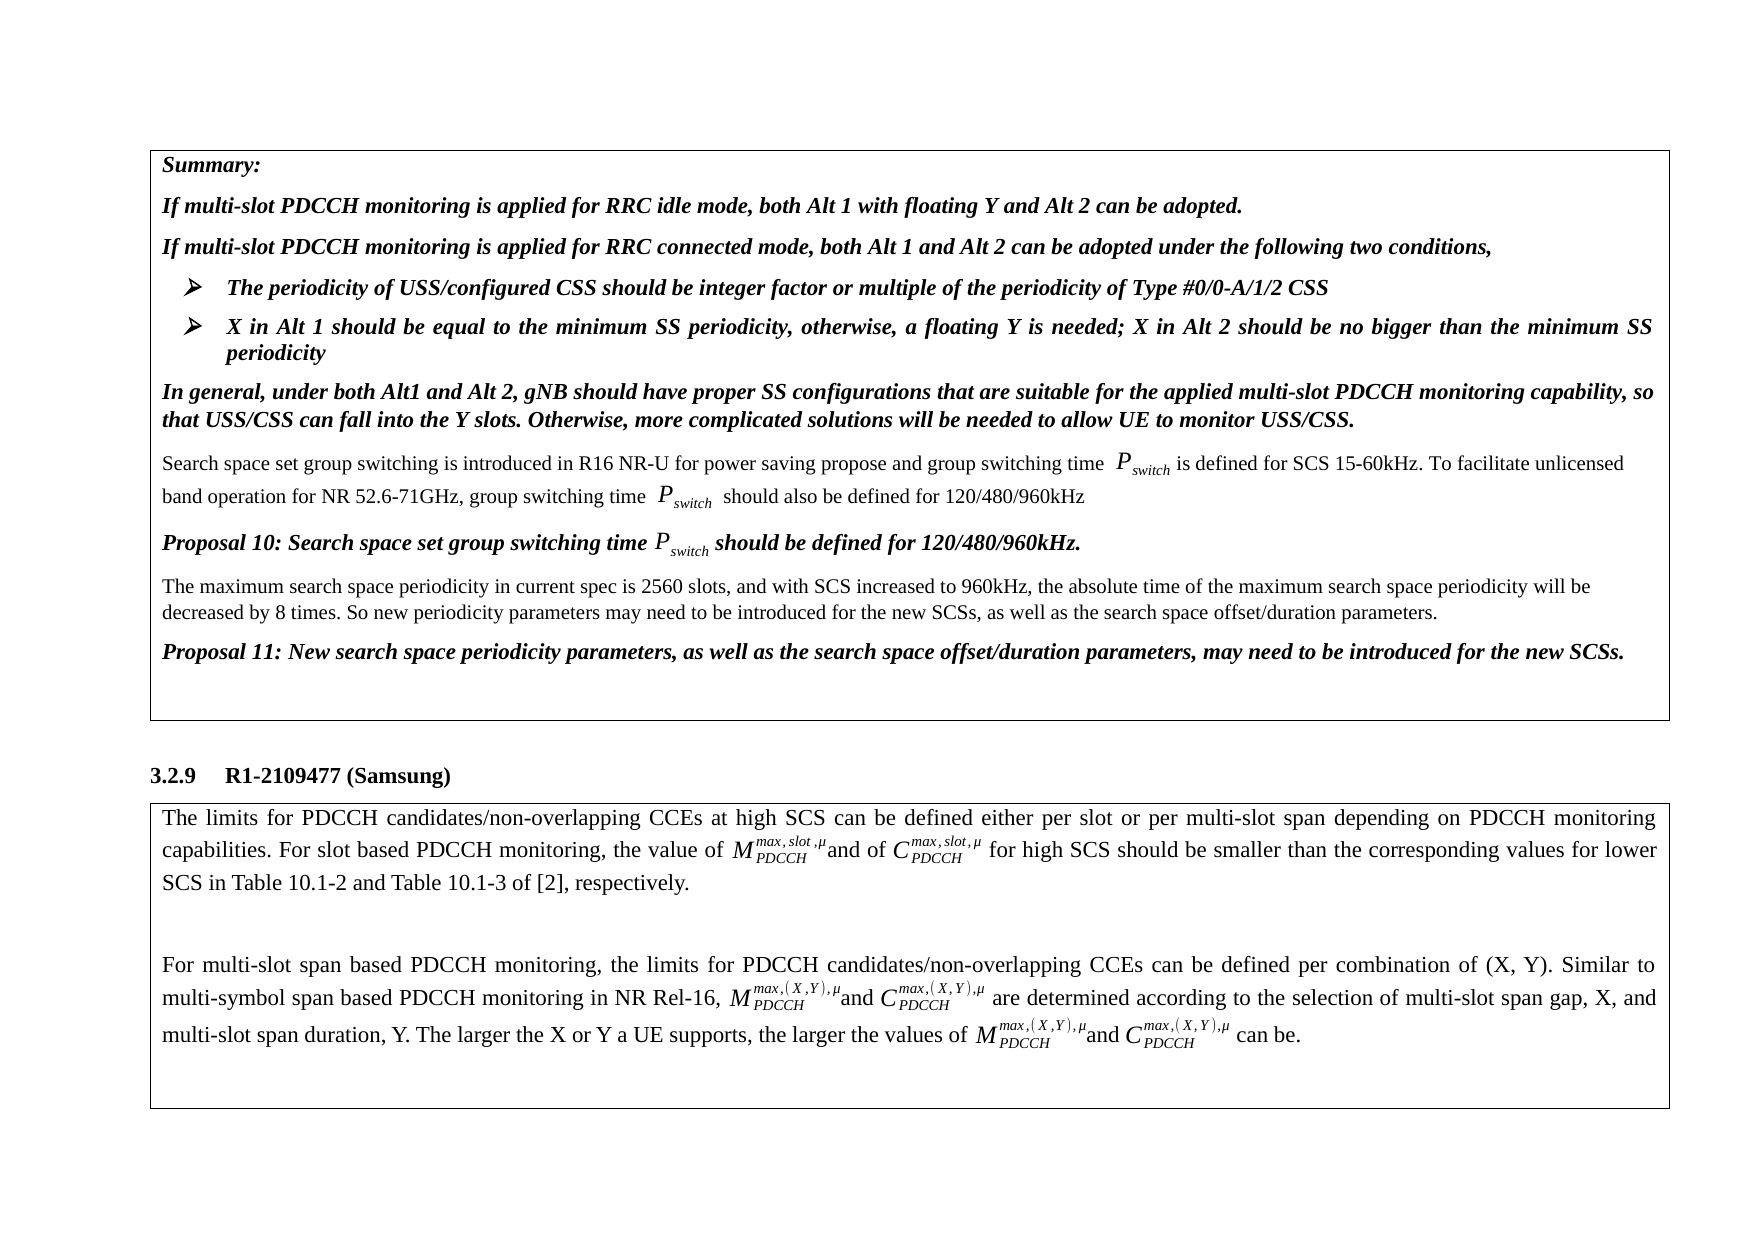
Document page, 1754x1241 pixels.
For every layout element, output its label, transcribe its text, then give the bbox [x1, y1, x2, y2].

subtitle R1-2109477 (Samsung) [150, 762, 1604, 788]
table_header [151, 151, 1669, 720]
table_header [151, 804, 1669, 1108]
